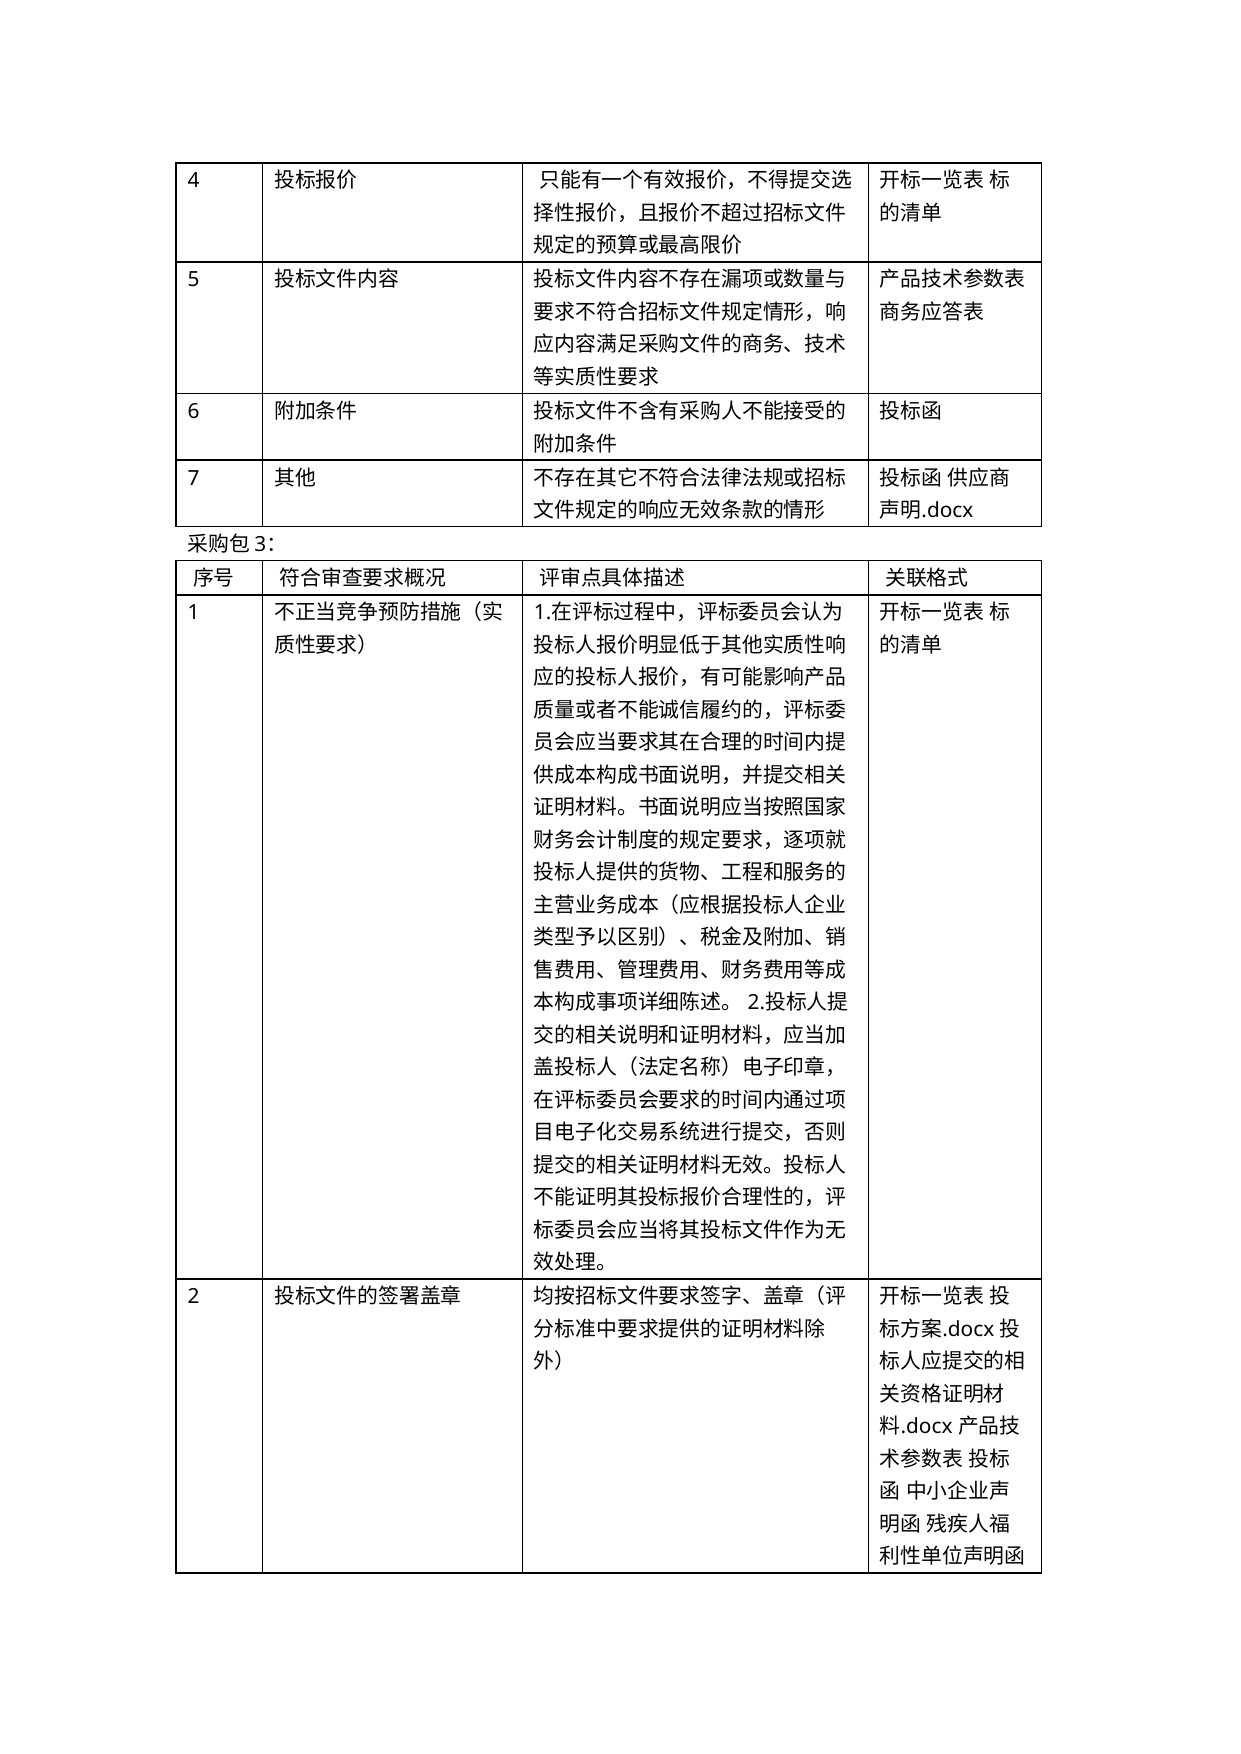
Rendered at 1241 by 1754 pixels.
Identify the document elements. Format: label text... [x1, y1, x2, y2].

table_cell 附加条件 [263, 394, 522, 459]
table_cell 2 [177, 1280, 262, 1572]
table_cell 不存在其它不符合法律法规或招标文件规定的响应无效条款的情形 [523, 461, 868, 526]
table_cell 开标一览表 标的清单 [869, 596, 1041, 1278]
table_cell 投标文件内容 [263, 263, 522, 393]
table_cell 开标一览表 标的清单 [869, 164, 1041, 261]
table_cell 投标文件的签署盖章 [263, 1280, 522, 1572]
table_cell 只能有一个有效报价，不得提交选择性报价，且报价不超过招标文件规定的预算或最高限价 [523, 164, 868, 261]
text 采购包3： [187, 527, 1053, 560]
table_cell 投标文件不含有采购人不能接受的附加条件 [523, 394, 868, 459]
table_header 序号 [177, 561, 262, 594]
table_cell 6 [177, 394, 262, 459]
table_cell 投标报价 [263, 164, 522, 261]
table_cell 投标函 [869, 394, 1041, 459]
table_cell 投标文件内容不存在漏项或数量与要求不符合招标文件规定情形，响应内容满足采购文件的商务、技术等实质性要求 [523, 263, 868, 393]
table_cell 4 [177, 164, 262, 261]
table_header 关联格式 [869, 561, 1041, 594]
table_cell 不正当竞争预防措施（实质性要求） [263, 596, 522, 1278]
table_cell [869, 1280, 1041, 1572]
table_cell 1 [177, 596, 262, 1278]
table_header 评审点具体描述 [523, 561, 868, 594]
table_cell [523, 1280, 868, 1572]
table_header 符合审查要求概况 [263, 561, 522, 594]
table_cell 7 [177, 461, 262, 526]
table_cell 5 [177, 263, 262, 393]
table_cell 产品技术参数表 商务应答表 [869, 263, 1041, 393]
table_cell 1.在评标过程中，评标委员会认为投标人报价明显低于其他实质性响应的投标人报价，有可能影响产品质量或者不能诚信履约的，评标委员会应当要求其在合理的时间内提供成本构成书面说明，并提交相关证明材料。书面说明应当按照国家财务会计制度的规定要求，逐项就投标人提供的货物、工程和服务的主营业务成本（应根据投标人企业类型予以区别）、税金及附加、销售费用、管理费用、财务费用等成本构成事项详细陈述。 2.投标人提交的相关说明和证明材料，应当加盖投标人（法定名称）电子印章，在评标委员会要求的时间内通过项目电子化交易系统进行提交，否则提交的相关证明材料无效。投标人不能证明其投标报价合理性的，评标委员会应当将其投标文件作为无效处理。 [523, 596, 868, 1278]
table_cell 其他 [263, 461, 522, 526]
table_cell 投标函 供应商声明.docx [869, 461, 1041, 526]
